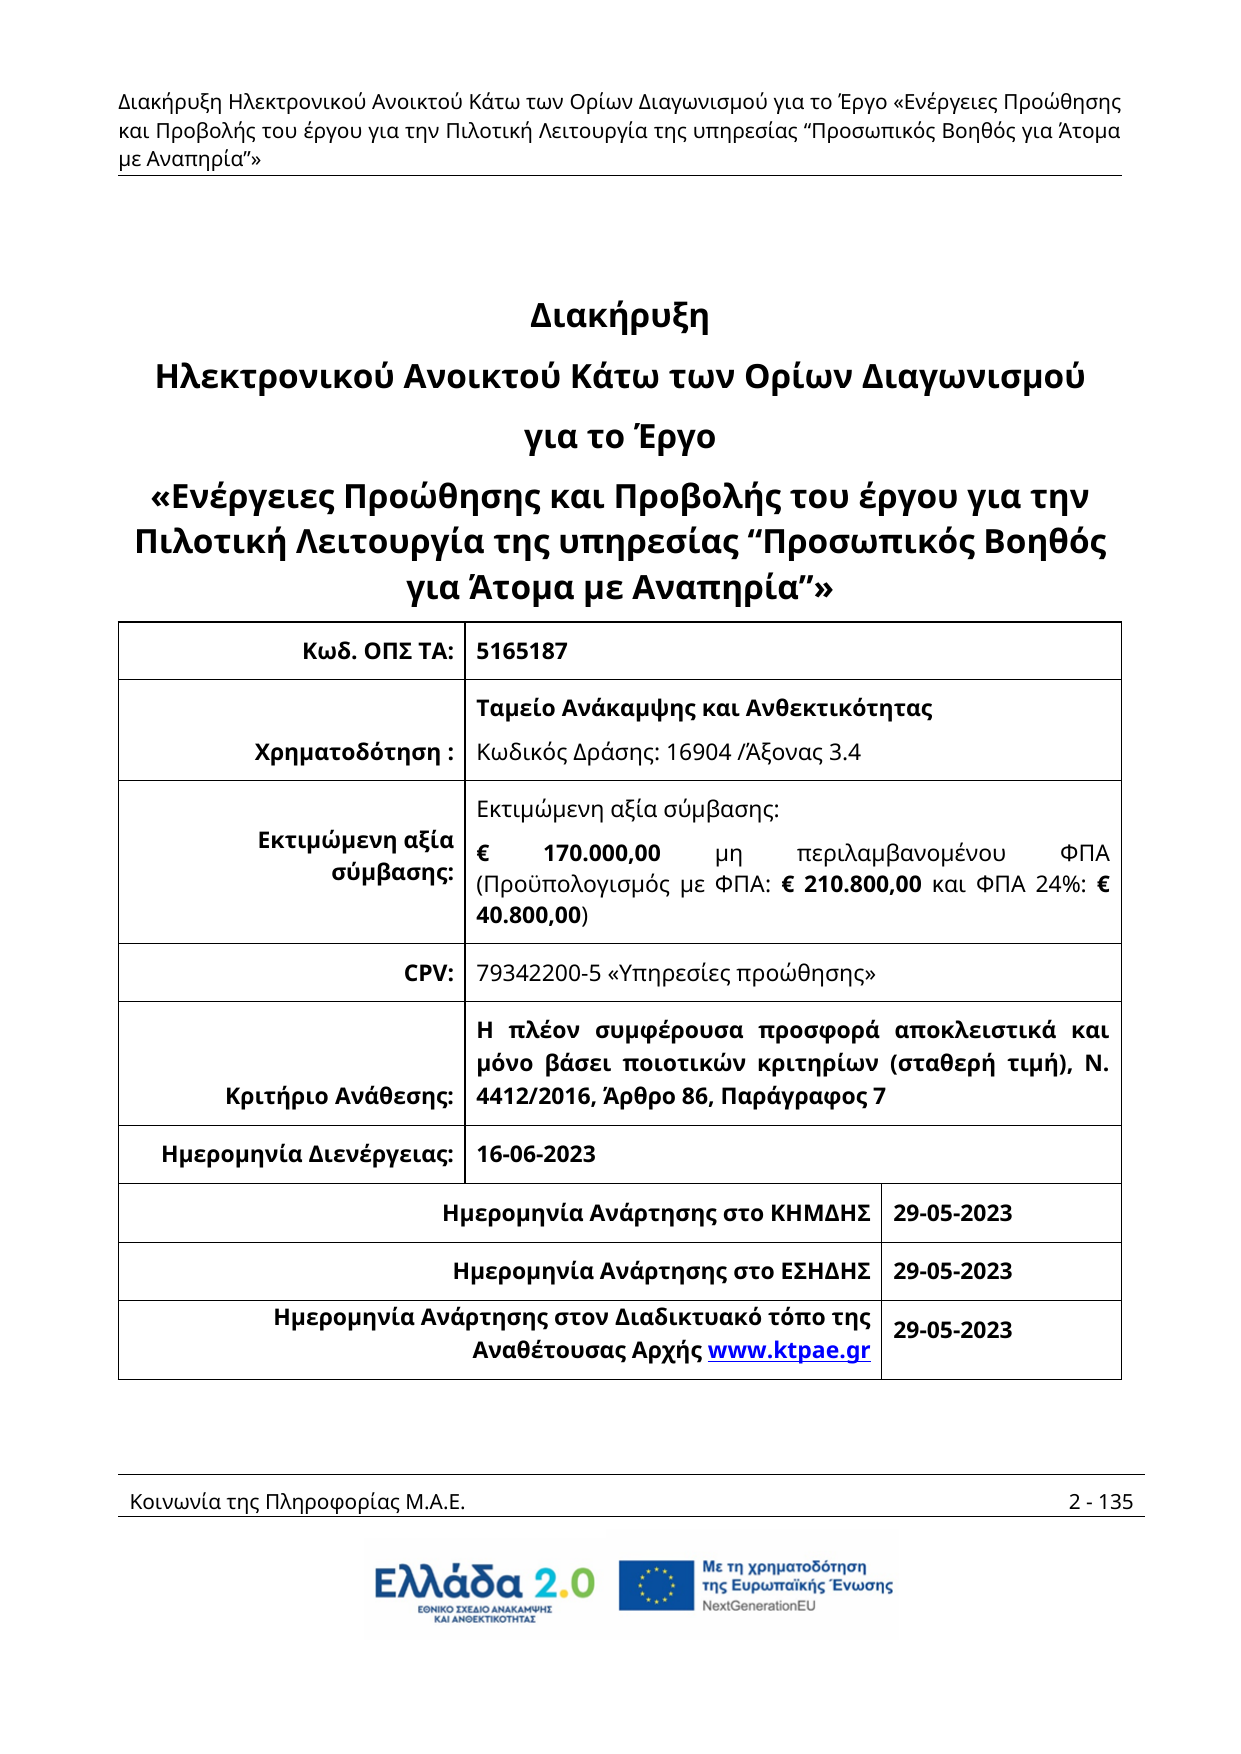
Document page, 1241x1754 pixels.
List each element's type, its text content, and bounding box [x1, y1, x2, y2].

table_cell Ημερομηνία Ανάρτησης στο ΚΗΜΔΗΣ [119, 1184, 881, 1242]
table_cell Η πλέον συμφέρουσα προσφορά αποκλειστικά και μόνο βάσει ποιοτικών κριτηρίων (σταθερή τιμή), Ν. 4412/2016, Άρθρο 86, Παράγραφος 7 [466, 1002, 1121, 1125]
table_cell 29-05-2023 [882, 1301, 1121, 1379]
table_header 5165187 [466, 623, 1121, 679]
text για το Έργο [118, 412, 1122, 458]
text «Ενέργειες Προώθησης και Προβολής του έργου για την Πιλοτική Λειτουργία της υπηρεσίας “Προσωπικός Βοηθός για Άτομα με Αναπηρία”» [118, 473, 1122, 609]
table_header Κωδ. ΟΠΣ ΤΑ: [119, 623, 464, 679]
table_cell Εκτιμώμενη αξία σύμβασης: [119, 781, 464, 943]
table_cell 29-05-2023 [882, 1243, 1121, 1300]
table_cell Ημερομηνία Διενέργειας: [119, 1126, 464, 1183]
table_cell Ταμείο Ανάκαμψης και Ανθεκτικότητας Κωδικός Δράσης: 16904 /Άξονας 3.4 [466, 680, 1121, 780]
table_cell 79342200-5 «Υπηρεσίες προώθησης» [466, 944, 1121, 1001]
text Διακήρυξη [118, 292, 1122, 338]
table_cell CPV: [119, 944, 464, 1001]
picture [363, 1529, 900, 1640]
table_cell Ημερομηνία Ανάρτησης στο ΕΣΗΔΗΣ [119, 1243, 881, 1300]
table_cell Κριτήριο Ανάθεσης: [119, 1002, 464, 1125]
table_cell Εκτιμώμενη αξία σύμβασης: € 170.000,00 μη περιλαμβανομένου ΦΠΑ (Προϋπολογισμός με ΦΠΑ: € 210.800,00 και ΦΠΑ 24%: € 40.800,00) [466, 781, 1121, 943]
table_cell Χρηματοδότηση : [119, 680, 464, 780]
table_cell 16-06-2023 [466, 1126, 1121, 1183]
table_cell Ημερομηνία Ανάρτησης στον Διαδικτυακό τόπο της Αναθέτουσας Αρχής www.ktpae.gr [119, 1301, 881, 1379]
table_cell 29-05-2023 [882, 1184, 1121, 1242]
text Ηλεκτρονικού Ανοικτού Κάτω των Ορίων Διαγωνισμού [118, 352, 1122, 398]
